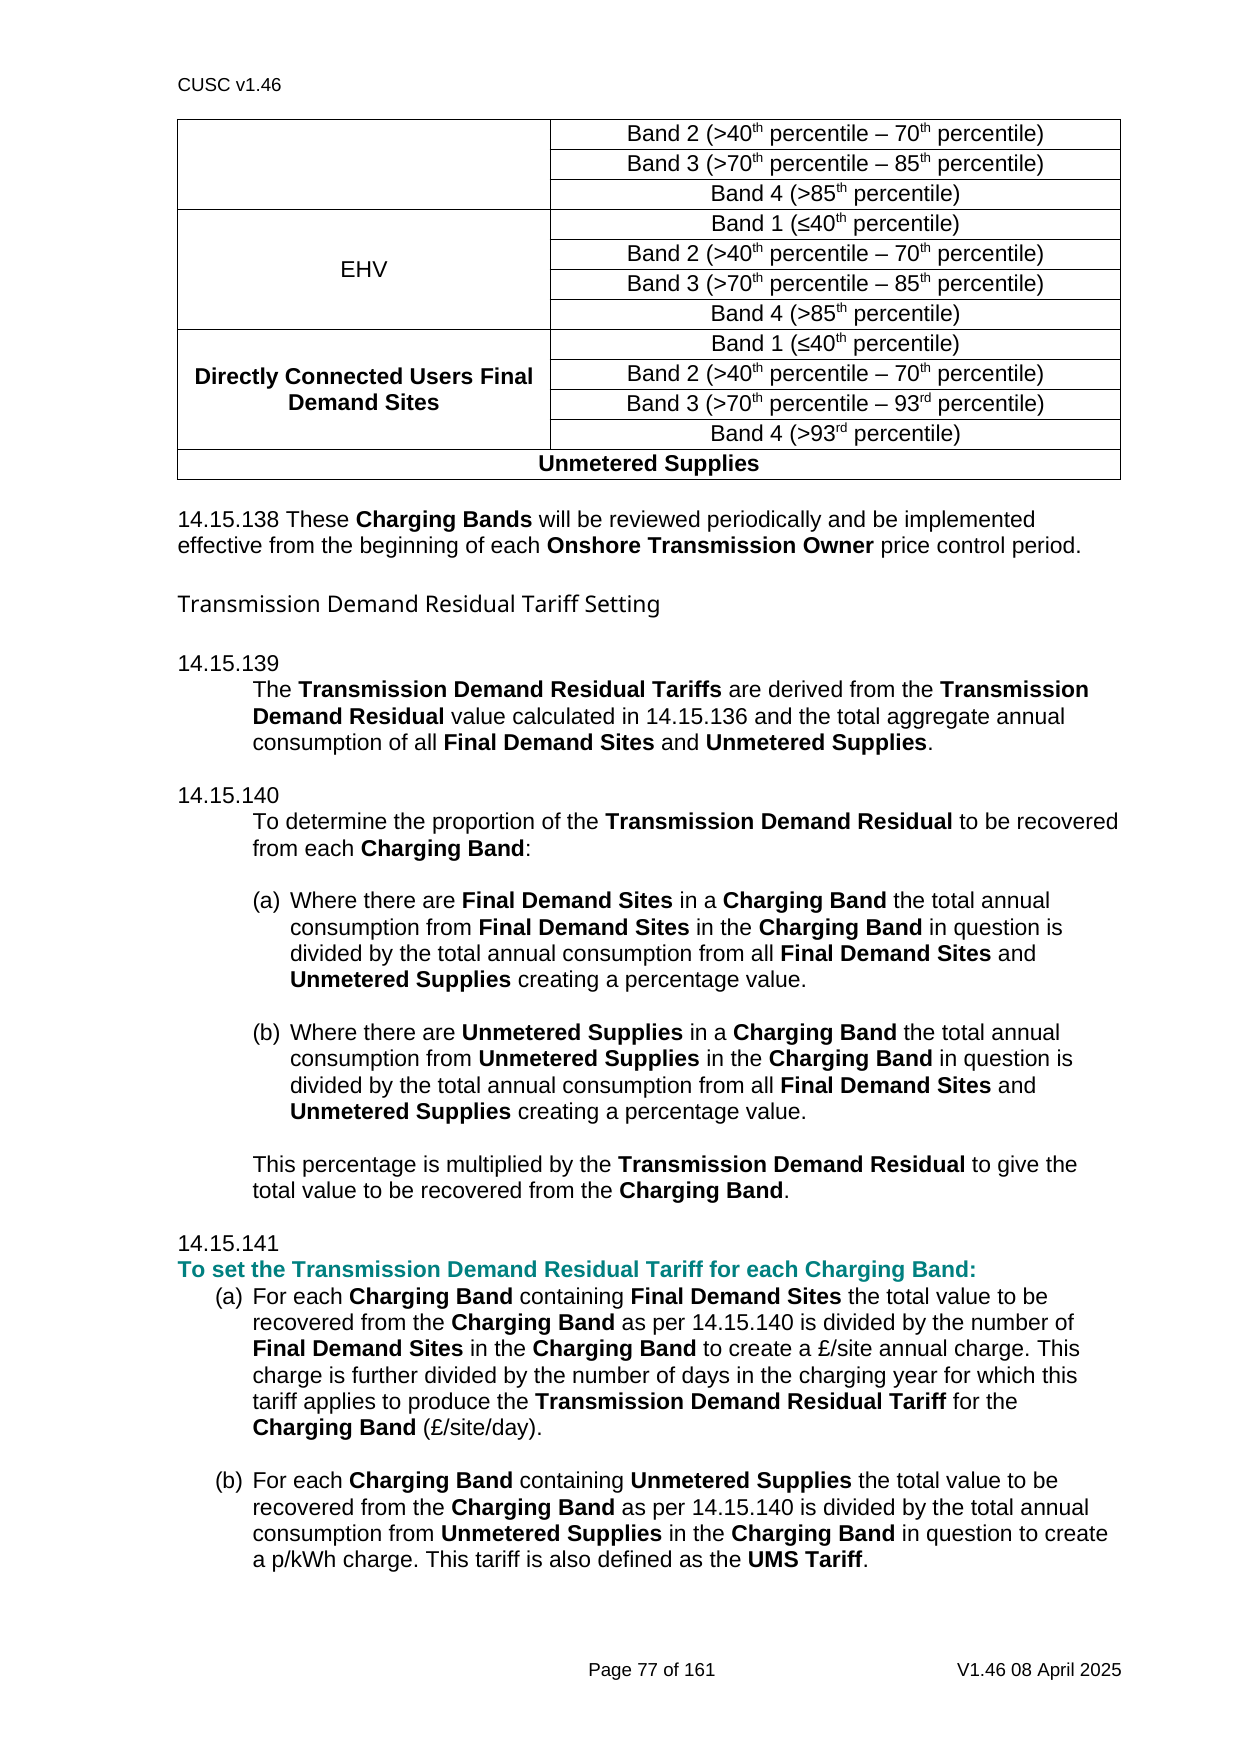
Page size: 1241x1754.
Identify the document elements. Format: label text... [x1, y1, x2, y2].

subtitle To set the Transmission Demand Residual Tariff for each Charging Band: [177, 1256, 1121, 1283]
text 14.15.138 These Charging Bands will be reviewed periodically and be implemented effective from the beginning of each Onshore Transmission Owner price control period. [177, 506, 1121, 559]
list Where there are Final Demand Sites in a Charging Band the total annual consumption from Final Demand Sites in the Charging Band in question is divided by the total annual consumption from all Final Demand Sites and Unmetered Supplies creating a percentage value. [252, 887, 1121, 993]
text 14.15.140 [177, 782, 1121, 808]
table_cell Directly Connected Users Final Demand Sites [178, 330, 550, 449]
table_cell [551, 150, 1120, 179]
text This percentage is multiplied by the Transmission Demand Residual to give the total value to be recovered from the Charging Band. [252, 1151, 1121, 1203]
text The Transmission Demand Residual Tariffs are derived from the Transmission Demand Residual value calculated in 14.15.136 and the total aggregate annual consumption of all Final Demand Sites and Unmetered Supplies. [252, 676, 1121, 756]
table_cell Band 3 (>70th percentile – 93rd percentile) [551, 390, 1120, 419]
table_cell Band 1 (≤40th percentile) [551, 330, 1120, 359]
text 14.15.141 [177, 1230, 1121, 1256]
table_cell EHV [178, 210, 550, 329]
table_cell Band 4 (>93rd percentile) [551, 420, 1120, 449]
list For each Charging Band containing Unmetered Supplies the total value to be recovered from the Charging Band as per 14.15.140 is divided by the total annual consumption from Unmetered Supplies in the Charging Band in question to create a p/kWh charge. This tariff is also defined as the UMS Tariff. [215, 1467, 1121, 1572]
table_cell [551, 240, 1120, 269]
table_cell Band 2 (>40th percentile – 70th percentile) [551, 360, 1120, 389]
table_cell Unmetered Supplies [178, 450, 1120, 479]
text 14.15.139 [177, 650, 1121, 676]
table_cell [551, 120, 1120, 149]
list Where there are Unmetered Supplies in a Charging Band the total annual consumption from Unmetered Supplies in the Charging Band in question is divided by the total annual consumption from all Final Demand Sites and Unmetered Supplies creating a percentage value. [252, 1019, 1121, 1124]
text To determine the proportion of the Transmission Demand Residual to be recovered from each Charging Band: [252, 808, 1121, 861]
list For each Charging Band containing Final Demand Sites the total value to be recovered from the Charging Band as per 14.15.140 is divided by the number of Final Demand Sites in the Charging Band to create a £/site annual charge. This charge is further divided by the number of days in the charging year for which this tariff applies to produce the Transmission Demand Residual Tariff for the Charging Band (£/site/day). [215, 1283, 1121, 1441]
table_cell Band 4 (>85th percentile) [551, 180, 1120, 209]
table_cell Band 3 (>70th percentile – 85th percentile) [551, 270, 1120, 299]
table_cell HV [178, 120, 550, 209]
text Transmission Demand Residual Tariff Setting [177, 588, 1121, 619]
table_cell Band 1 (≤40th percentile) [551, 210, 1120, 239]
table_cell Band 4 (>85th percentile) [551, 300, 1120, 329]
